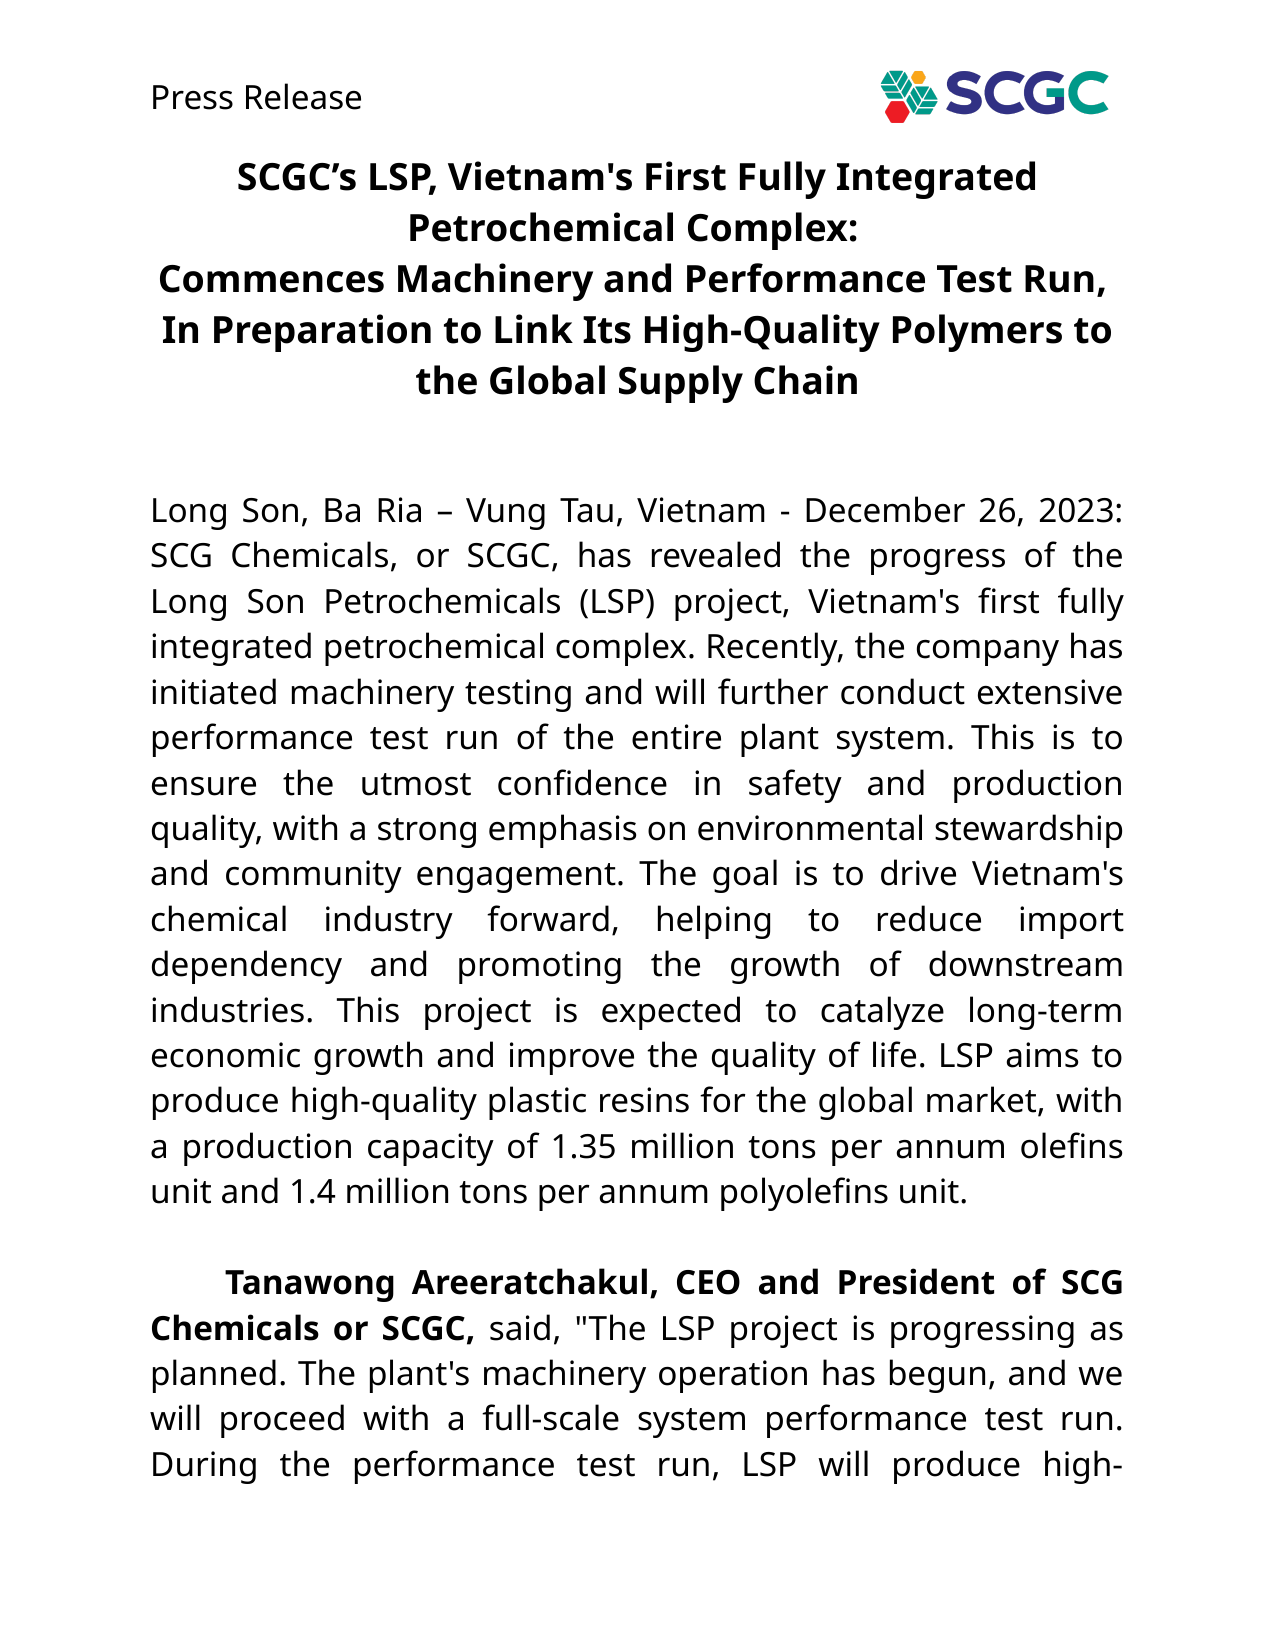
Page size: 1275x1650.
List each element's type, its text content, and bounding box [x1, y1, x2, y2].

text SCGC’s LSP, Vietnam's First Fully Integrated Petrochemical Complex: Commences Machinery and Performance Test Run, In Preparation to Link Its High-Quality Polymers to the Global Supply Chain [150, 150, 1125, 405]
text Long Son, Ba Ria – Vung Tau, Vietnam - December 26, 2023: SCG Chemicals, or SCGC, has revealed the progress of the Long Son Petrochemicals (LSP) project, Vietnam's first fully integrated petrochemical complex. Recently, the company has initiated machinery testing and will further conduct extensive performance test run of the entire plant system. This is to ensure the utmost confidence in safety and production quality, with a strong emphasis on environmental stewardship and community engagement. The goal is to drive Vietnam's chemical industry forward, helping to reduce import dependency and promoting the growth of downstream industries. This project is expected to catalyze long-term economic growth and improve the quality of life. LSP aims to produce high-quality plastic resins for the global market, with a production capacity of 1.35 million tons per annum olefins unit and 1.4 million tons per annum polyolefins unit. [150, 487, 1125, 1213]
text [150, 1259, 1125, 1486]
picture [875, 62, 1120, 129]
